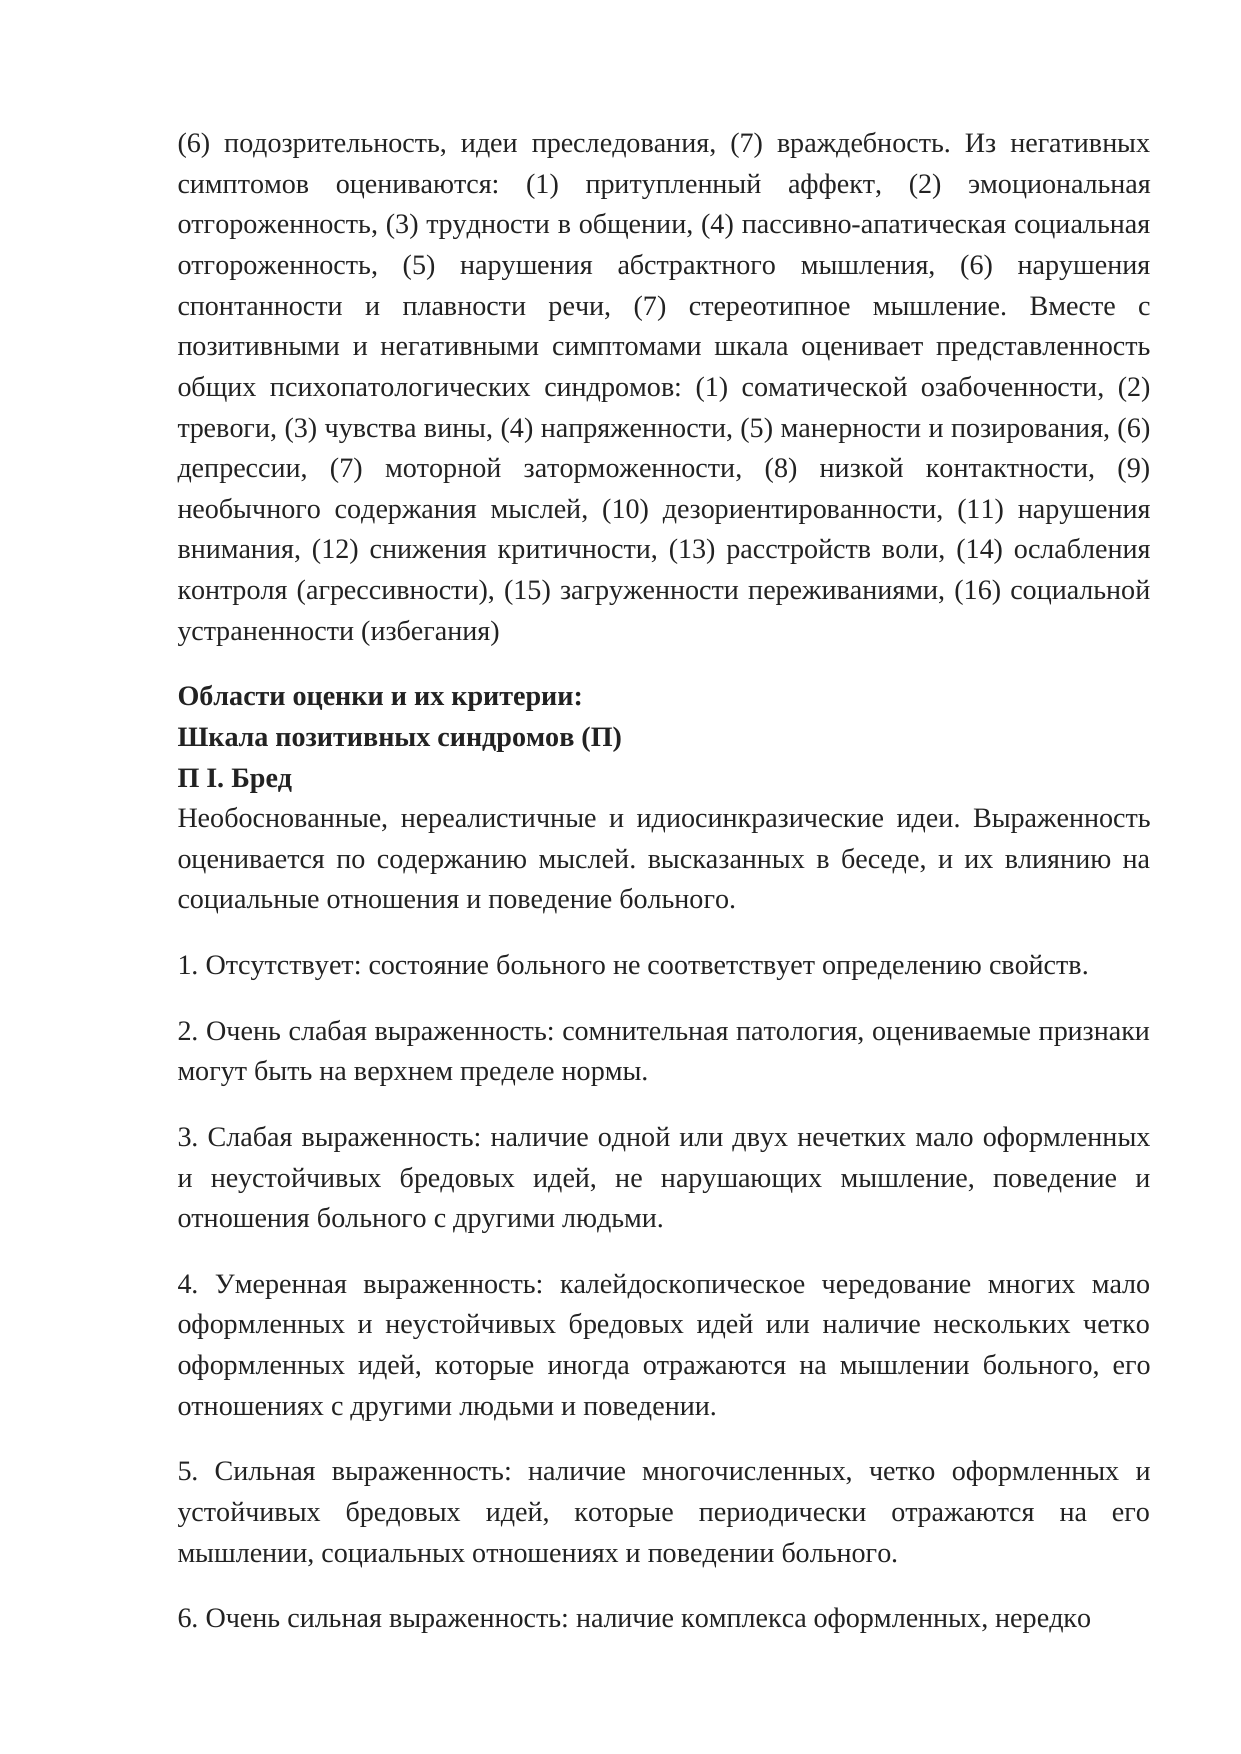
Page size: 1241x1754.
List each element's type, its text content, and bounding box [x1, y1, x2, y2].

text Шкала позитивных синдромов (П) [177, 712, 1152, 752]
text 3. Слабая выраженность: наличие одной или двух нечетких мало оформленных и неустойчивых бредовых идей, не нарушающих мышление, поведение и отношения больного с другими людьми. [177, 1112, 1152, 1234]
text П I. Бред [177, 752, 1152, 793]
text 2. Очень слабая выраженность: сомнительная патология, оцениваемые признаки могут быть на верхнем пределе нормы. [177, 1006, 1152, 1087]
text 1. Отсутствует: состояние больного не соответствует определению свойств. [177, 940, 1152, 981]
text 4. Умеренная выраженность: калейдоскопическое чередование многих мало оформленных и неустойчивых бредовых идей или наличие нескольких четко оформленных идей, которые иногда отражаются на мышлении больного, его отношениях с другими людьми и поведении. [177, 1259, 1152, 1421]
text 5. Сильная выраженность: наличие многочисленных, четко оформленных и устойчивых бредовых идей, которые периодически отражаются на его мышлении, социальных отношениях и поведении больного. [177, 1446, 1152, 1568]
text Области оценки и их критерии: [177, 671, 1152, 712]
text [177, 118, 1152, 646]
text Необоснованные, нереалистичные и идиосинкразические идеи. Выраженность оценивается по содержанию мыслей. высказанных в беседе, и их влиянию на социальные отношения и поведение больного. [177, 793, 1152, 915]
text 6. Очень сильная выраженность: наличие комплекса оформленных, нередко [177, 1593, 1152, 1634]
